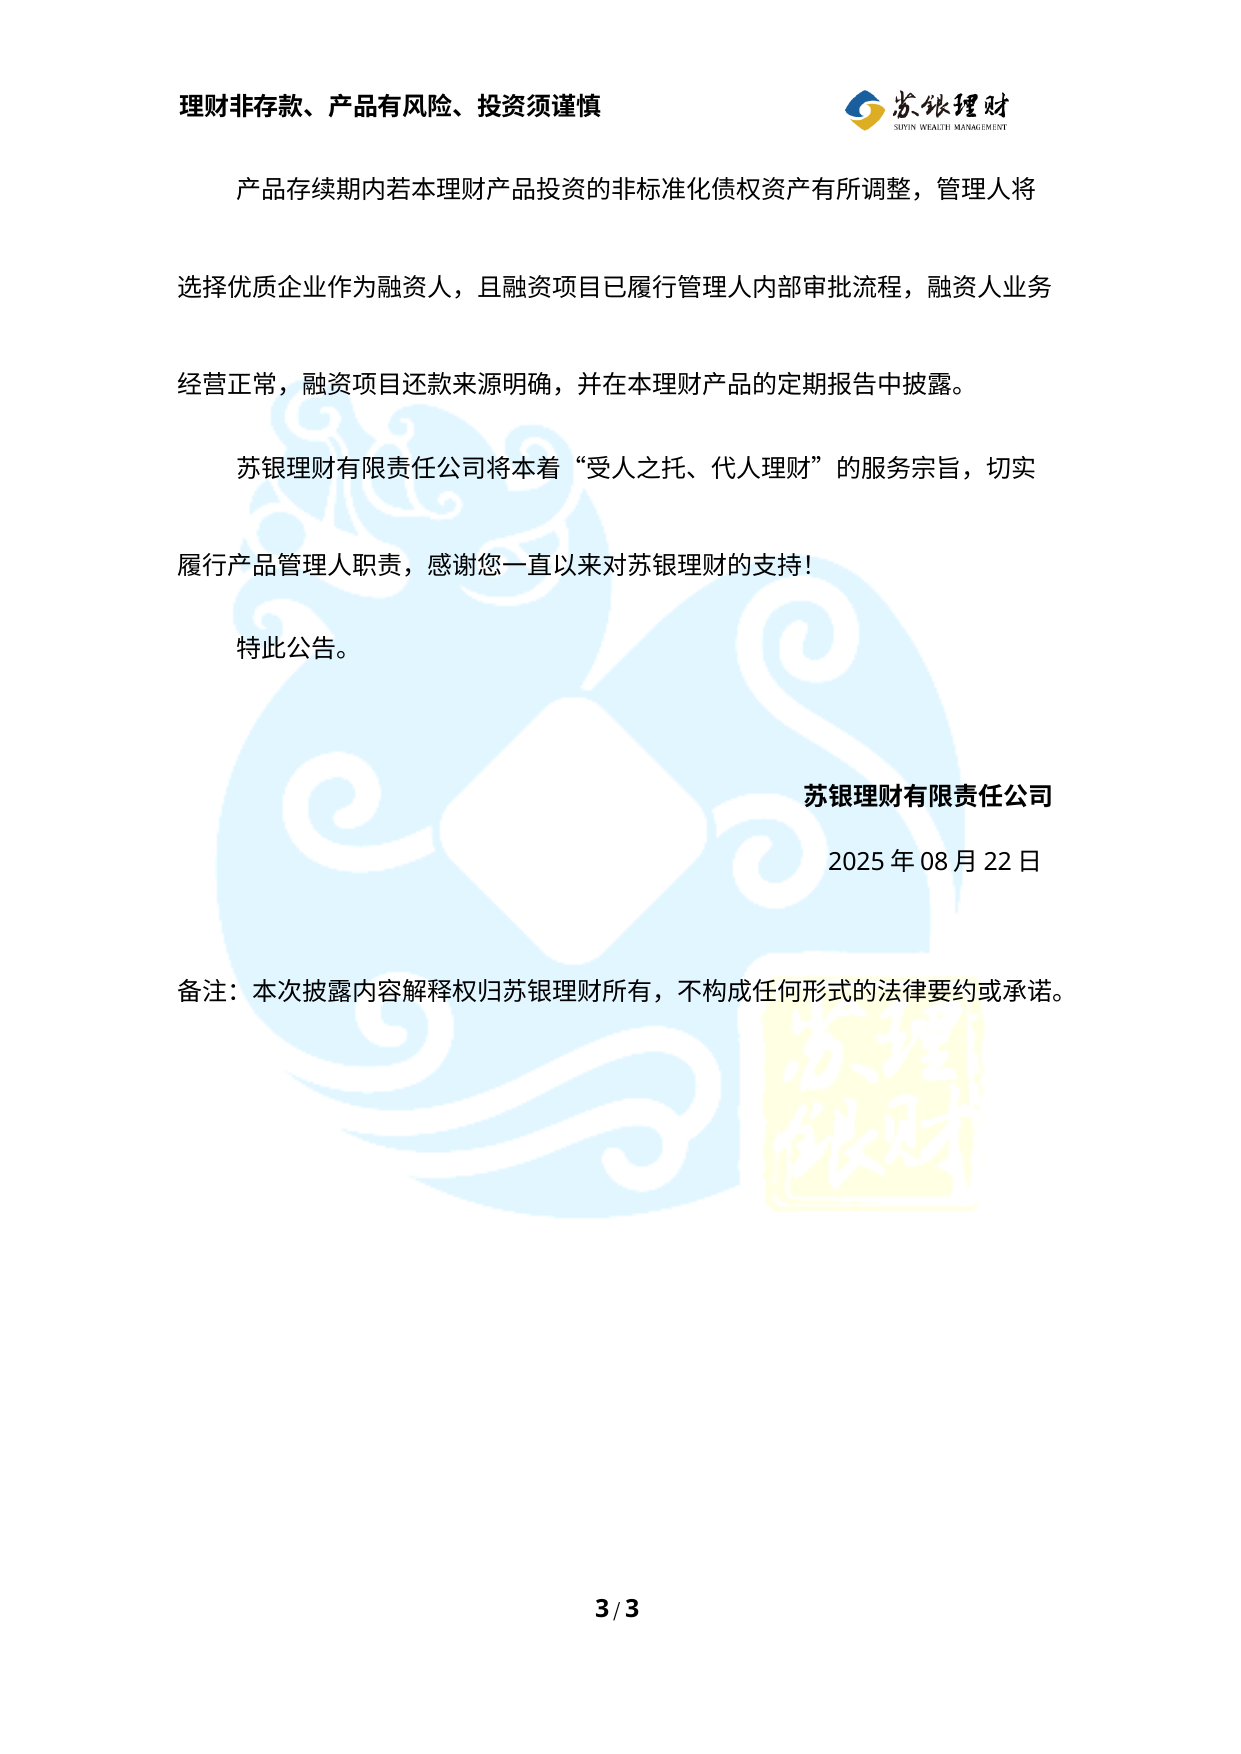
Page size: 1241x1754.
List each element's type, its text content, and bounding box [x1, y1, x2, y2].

text 特此公告。 [177, 614, 1053, 679]
text 苏银理财有限责任公司 [177, 762, 1053, 827]
text 产品存续期内若本理财产品投资的非标准化债权资产有所调整，管理人将选择优质企业作为融资人，且融资项目已履行管理人内部审批流程，融资人业务经营正常，融资项目还款来源明确，并在本理财产品的定期报告中披露。 [177, 156, 1053, 416]
picture [820, 72, 1039, 143]
text 苏银理财有限责任公司将本着“受人之托、代人理财”的服务宗旨，切实履行产品管理人职责，感谢您一直以来对苏银理财的支持！ [177, 434, 1053, 596]
text 2025年08月22日 [177, 827, 1042, 892]
text 备注：本次披露内容解释权归苏银理财所有，不构成任何形式的法律要约或承诺。 [177, 957, 1053, 1022]
